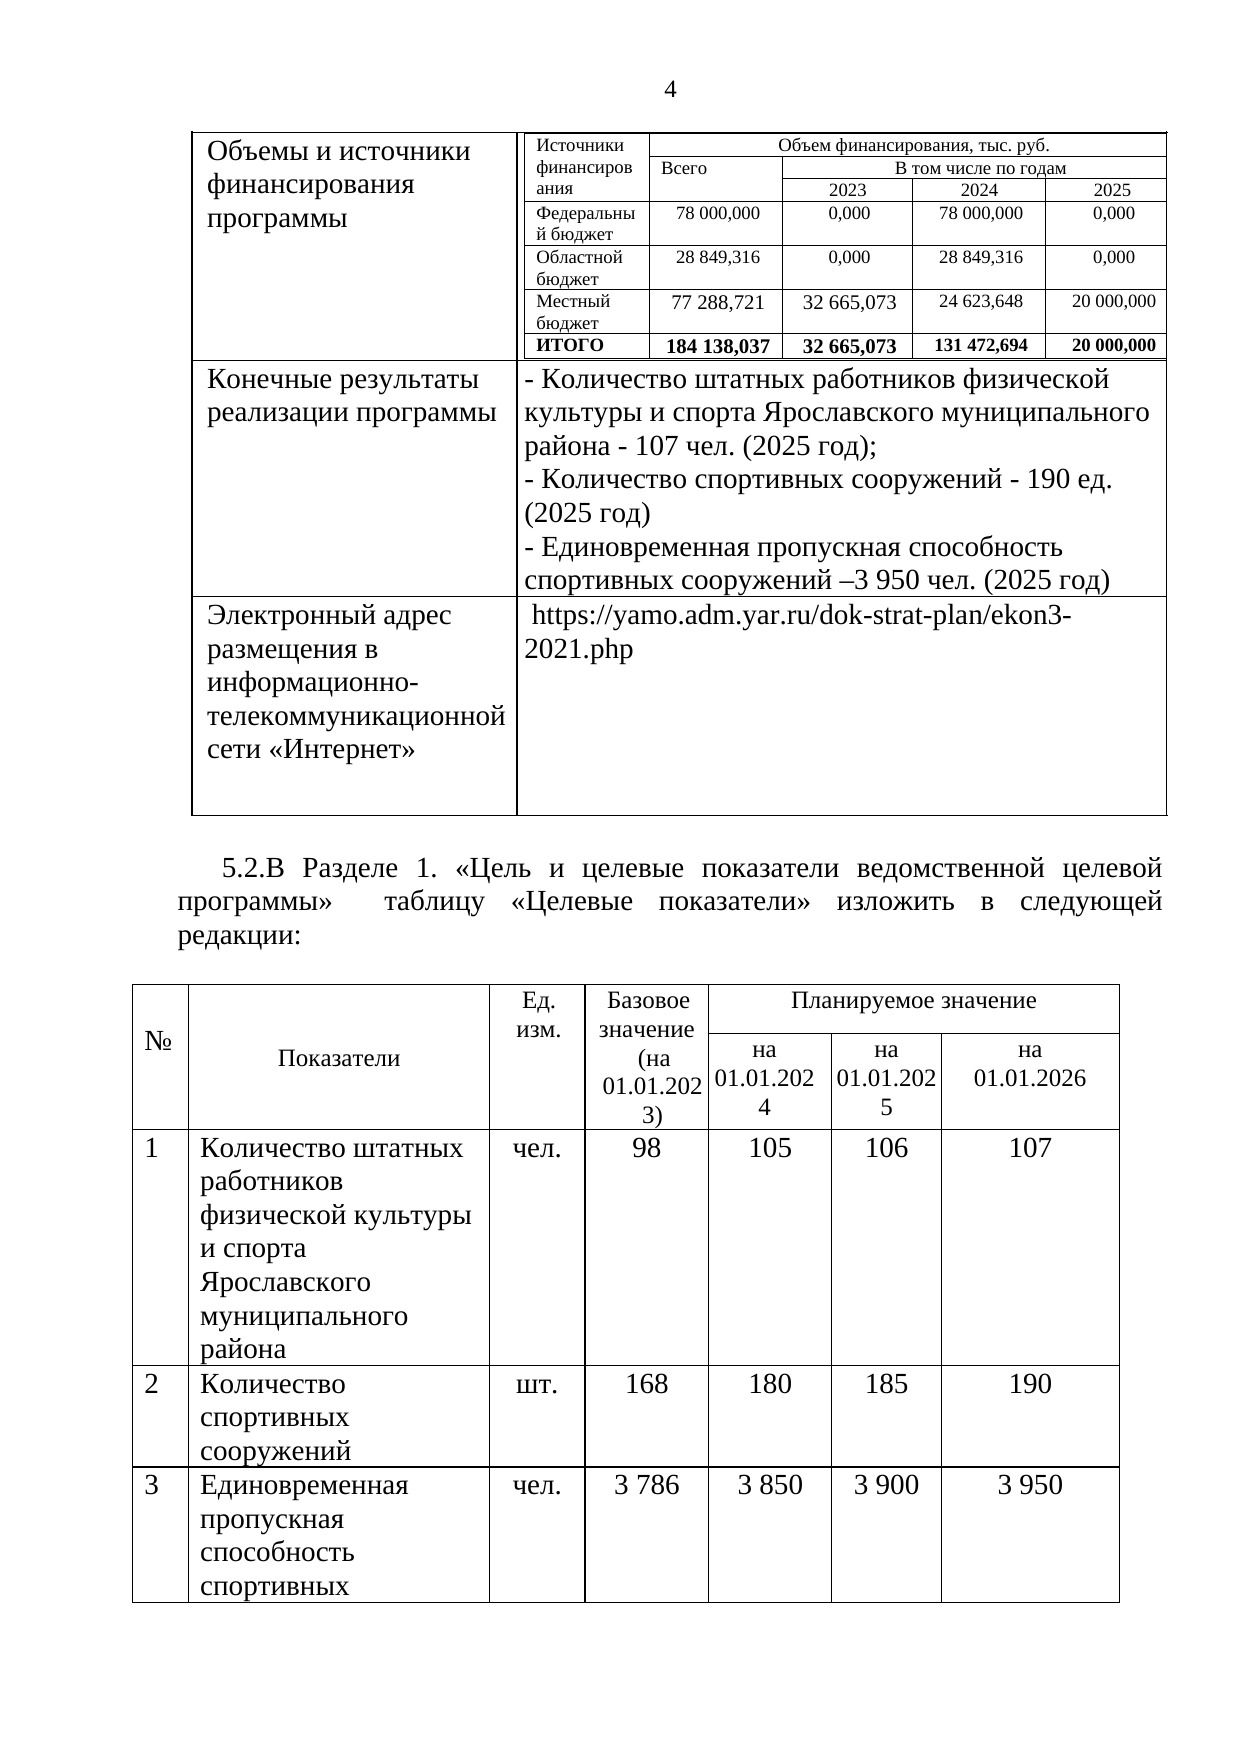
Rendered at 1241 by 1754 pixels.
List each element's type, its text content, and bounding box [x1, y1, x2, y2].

table_cell 185 [832, 1366, 941, 1466]
table_header [525, 290, 649, 333]
table_cell 168 [586, 1366, 708, 1466]
table_header [1046, 334, 1166, 358]
table_cell 3 850 [709, 1468, 831, 1602]
table_header [650, 334, 782, 358]
table_header Планируемое значение [709, 985, 1119, 1033]
table_cell Количество штатных работников физической культуры и спорта Ярославского муниципального района [189, 1130, 489, 1365]
table_header [913, 202, 1045, 245]
table_header [783, 179, 912, 201]
table_header [650, 246, 782, 289]
table_header Показатели [189, 985, 489, 1129]
table_cell 1 [133, 1130, 188, 1365]
table_cell чел. [490, 1468, 584, 1602]
table_cell https://yamo.adm.yar.ru/dok-strat-plan/ekon3-2021.php [518, 597, 1166, 815]
table_header [783, 290, 912, 333]
table_header [525, 246, 649, 289]
table_cell на 01.01.2024 [709, 1034, 831, 1129]
table_cell шт. [490, 1366, 584, 1466]
table_cell 180 [709, 1366, 831, 1466]
table_header [783, 202, 912, 245]
table_header Базовое значение (на 01.01.2023) [586, 985, 708, 1129]
table_cell 107 [942, 1130, 1119, 1365]
table_header [913, 334, 1045, 358]
table_header [783, 334, 912, 358]
table_header [913, 246, 1045, 289]
table_cell Электронный адрес размещения в информационно-телекоммуникационной сети «Интернет» [193, 597, 516, 815]
table_header [783, 246, 912, 289]
table_header [525, 334, 649, 358]
table_cell 2 [133, 1366, 188, 1466]
table_header [913, 290, 1045, 333]
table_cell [189, 1468, 489, 1602]
table_header [1046, 246, 1166, 289]
table_header [650, 202, 782, 245]
table_header № [133, 985, 188, 1129]
table_cell - Количество штатных работников физической культуры и спорта Ярославского муниципального района - 107 чел. (2025 год); - Количество спортивных сооружений - 190 ед. (2025 год) - Единовременная пропускная способность спортивных сооружений –3 950 чел. (2025 год) [518, 361, 1166, 596]
text 5.2.В Разделе 1. «Цель и целевые показатели ведомственной целевой программы» таблицу «Целевые показатели» изложить в следующей редакции: [177, 850, 1163, 951]
table_header [518, 133, 524, 359]
table_cell 3 900 [832, 1468, 941, 1602]
table_header [650, 157, 782, 201]
table_header Ед. изм. [490, 985, 584, 1129]
table_header [650, 290, 782, 333]
table_cell чел. [490, 1130, 584, 1365]
table_cell Конечные результаты реализации программы [193, 361, 516, 596]
table_header Объемы и источники финансирования программы [193, 133, 516, 359]
table_header [783, 157, 1166, 178]
table_header [525, 134, 649, 201]
table_header [650, 134, 1166, 156]
table_header [913, 179, 1045, 201]
table_cell Количество спортивных сооружений [189, 1366, 489, 1466]
table_cell на 01.01.2025 [832, 1034, 941, 1129]
table_cell 105 [709, 1130, 831, 1365]
table_cell 98 [586, 1130, 708, 1365]
table_cell на 01.01.2026 [942, 1034, 1119, 1129]
table_cell 3 950 [942, 1468, 1119, 1602]
table_cell 106 [832, 1130, 941, 1365]
table_header [1046, 202, 1166, 245]
table_cell 190 [942, 1366, 1119, 1466]
table_header [1046, 179, 1166, 201]
table_cell 3 786 [586, 1468, 708, 1602]
table_cell 3 [133, 1468, 188, 1602]
table_header [525, 202, 649, 245]
table_header [1046, 290, 1166, 333]
